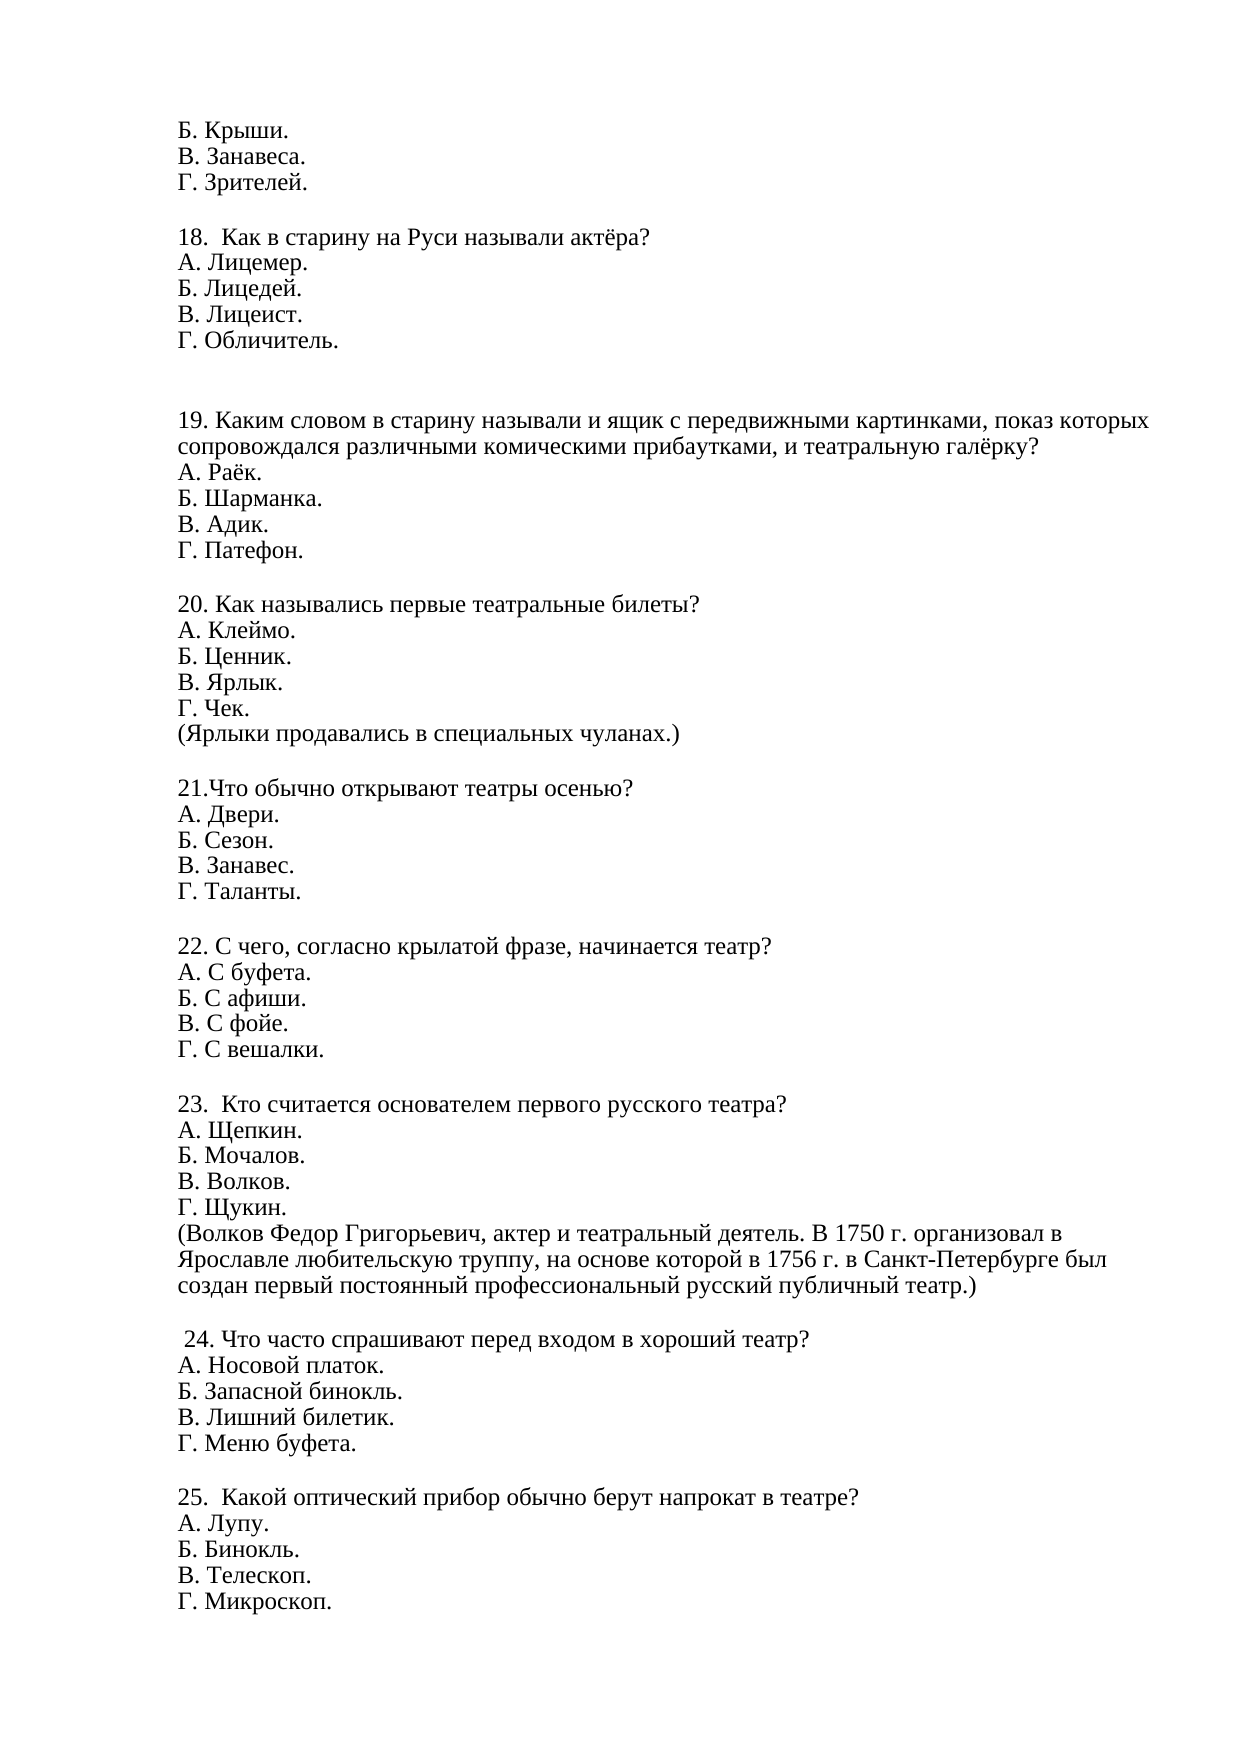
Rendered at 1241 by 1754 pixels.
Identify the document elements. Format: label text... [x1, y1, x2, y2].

text В. Ярлык. [177, 669, 1152, 695]
text 25. Какой оптический прибор обычно берут напрокат в театре? [177, 1485, 1152, 1511]
text Б. Мочалов. [177, 1143, 1152, 1169]
text Б. Бинокль. [177, 1537, 1152, 1563]
text В. Волков. [177, 1169, 1152, 1195]
text А. Клеймо. [177, 618, 1152, 644]
text (Волков Федор Григорьевич, актер и театральный деятель. В 1750 г. организовал в Ярославле любительскую труппу, на основе которой в 1756 г. в Санкт-Петербурге был создан первый постоянный профессиональный русский публичный театр.) [177, 1221, 1152, 1298]
text Б. Лицедей. [177, 276, 1152, 302]
text Б. Шарманка. [177, 486, 1152, 512]
text А. С буфета. [177, 959, 1152, 985]
text Г. Чек. [177, 695, 1152, 721]
text 18. Как в старину на Руси называли актёра? [177, 224, 1152, 250]
text 23. Кто считается основателем первого русского театра? [177, 1092, 1152, 1117]
text 19. Каким словом в старину называли и ящик с передвижными картинками, показ которых сопровождался различными комическими прибаутками, и театральную галёрку? [177, 408, 1152, 460]
text Б. С афиши. [177, 985, 1152, 1011]
text В. С фойе. [177, 1011, 1152, 1037]
text А. Носовой платок. [177, 1353, 1152, 1379]
text В. Адик. [177, 512, 1152, 537]
text В. Лицеист. [177, 302, 1152, 328]
text В. Телескоп. [177, 1563, 1152, 1588]
text А. Раёк. [177, 460, 1152, 486]
text Б. Крыши. [177, 118, 1152, 144]
text В. Занавеса. [177, 144, 1152, 170]
text В. Занавес. [177, 853, 1152, 879]
text А. Двери. [177, 802, 1152, 827]
text Г. Патефон. [177, 537, 1152, 563]
text Б. Запасной бинокль. [177, 1379, 1152, 1405]
text (Ярлыки продавались в специальных чуланах.) [177, 721, 1152, 747]
text 21.Что обычно открывают театры осенью? [177, 776, 1152, 802]
text А. Лицемер. [177, 250, 1152, 276]
text Г. С вешалки. [177, 1037, 1152, 1063]
text Г. Обличитель. [177, 328, 1152, 353]
text Г. Меню буфета. [177, 1431, 1152, 1456]
text 24. Что часто спрашивают перед входом в хороший театр? [177, 1327, 1152, 1353]
text А. Щепкин. [177, 1117, 1152, 1143]
text Г. Таланты. [177, 879, 1152, 905]
text В. Лишний билетик. [177, 1405, 1152, 1431]
text Г. Зрителей. [177, 170, 1152, 196]
text 20. Как назывались первые театральные билеты? [177, 592, 1152, 618]
text Г. Щукин. [177, 1195, 1152, 1221]
text Г. Микроскоп. [177, 1588, 1152, 1614]
text 22. С чего, согласно крылатой фразе, начинается театр? [177, 934, 1152, 959]
text Б. Сезон. [177, 827, 1152, 853]
text А. Лупу. [177, 1511, 1152, 1537]
text Б. Ценник. [177, 644, 1152, 669]
